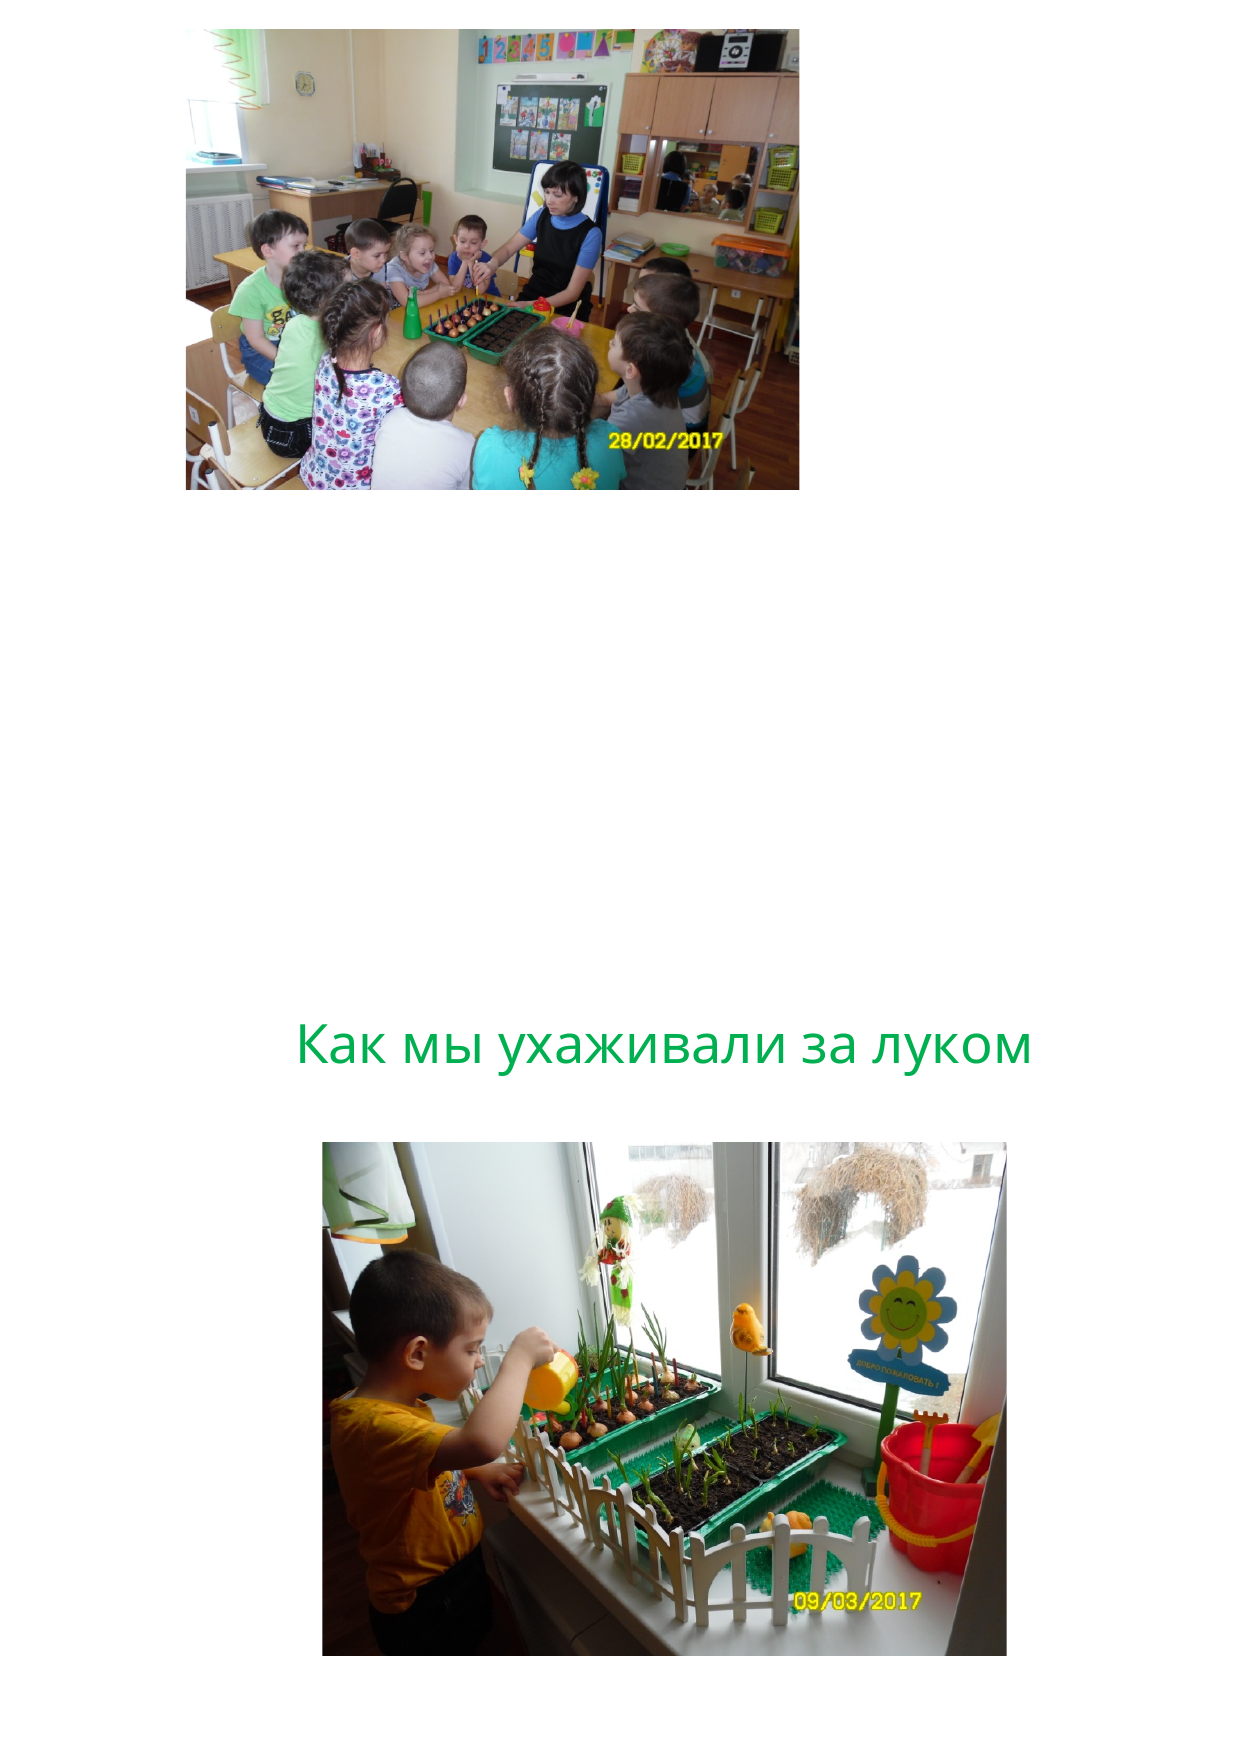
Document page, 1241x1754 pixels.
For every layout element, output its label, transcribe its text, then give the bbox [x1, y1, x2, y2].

picture [185, 29, 800, 490]
text Как мы ухаживали за луком [177, 1005, 1152, 1079]
picture [322, 1142, 1007, 1656]
